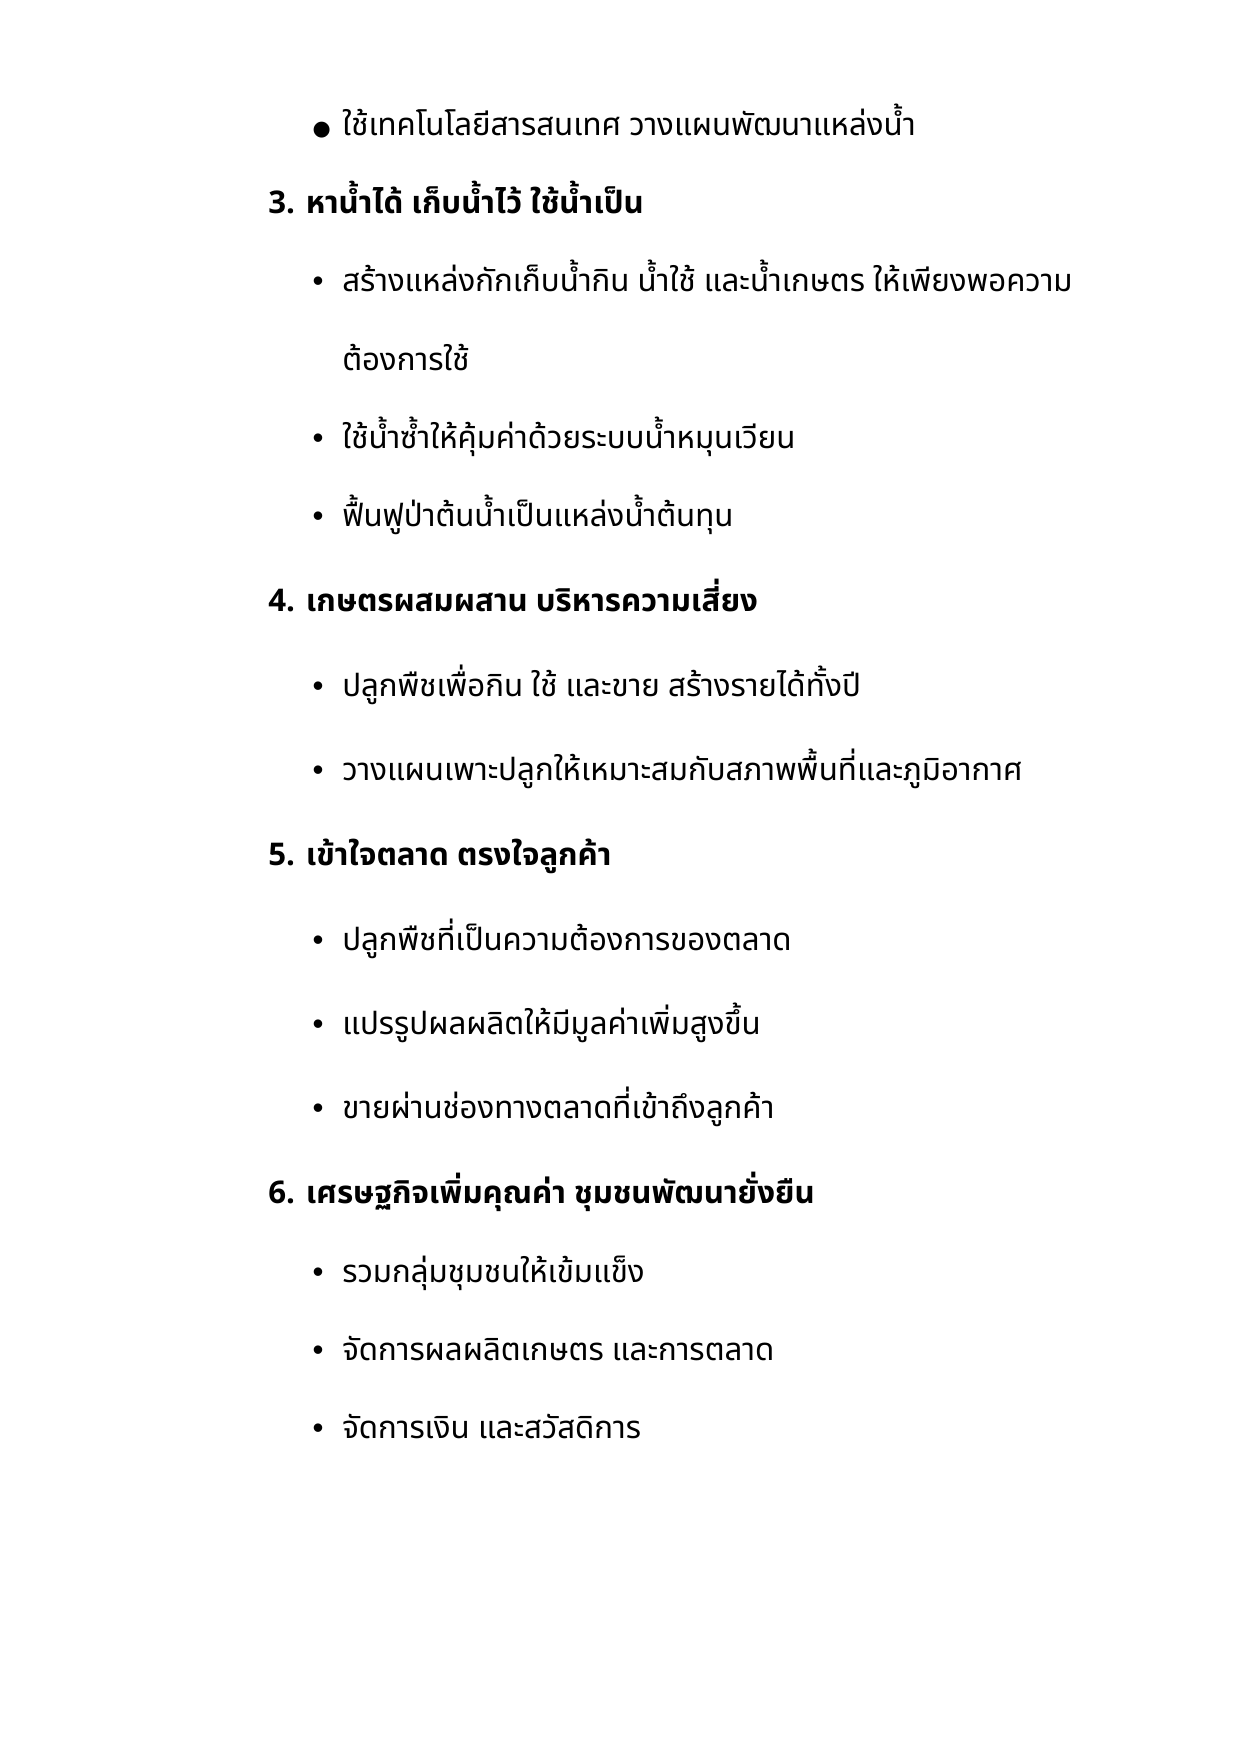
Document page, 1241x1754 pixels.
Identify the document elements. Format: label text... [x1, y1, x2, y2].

list วางแผนเพาะปลูกให้เหมาะสมกับสภาพพื้นที่และภูมิอากาศ [312, 747, 1090, 794]
list แปรรูปผลผลิตให้มีมูลค่าเพิ่มสูงขึ้น [312, 1001, 1090, 1048]
list ปลูกพืชที่เป็นความต้องการของตลาด [312, 917, 1090, 964]
list เกษตรผสมผสาน บริหารความเสี่ยง [268, 578, 1090, 625]
list ฟื้นฟูป่าต้นน้ำเป็นแหล่งน้ำต้นทุน [312, 493, 1090, 541]
list รวมกลุ่มชุมชนให้เข้มแข็ง [312, 1249, 1090, 1296]
list ปลูกพืชเพื่อกิน ใช้ และขาย สร้างรายได้ทั้งปี [312, 663, 1090, 710]
list ใช้เทคโนโลยีสารสนเทศ วางแผนพัฒนาแหล่งน้ำ [312, 102, 1090, 149]
list เข้าใจตลาด ตรงใจลูกค้า [268, 832, 1090, 879]
list เศรษฐกิจเพิ่มคุณค่า ชุมชนพัฒนายั่งยืน [268, 1170, 1090, 1218]
list ขายผ่านช่องทางตลาดที่เข้าถึงลูกค้า [312, 1086, 1090, 1133]
list ใช้น้ำซ้ำให้คุ้มค่าด้วยระบบน้ำหมุนเวียน [312, 415, 1090, 462]
list จัดการผลผลิตเกษตร และการตลาด [312, 1327, 1090, 1374]
list สร้างแหล่งกักเก็บน้ำกิน น้ำใช้ และน้ำเกษตร ให้เพียงพอความต้องการใช้ [312, 259, 1090, 384]
list จัดการเงิน และสวัสดิการ [312, 1406, 1090, 1453]
list หาน้ำได้ เก็บน้ำไว้ ใช้น้ำเป็น [268, 180, 1090, 227]
